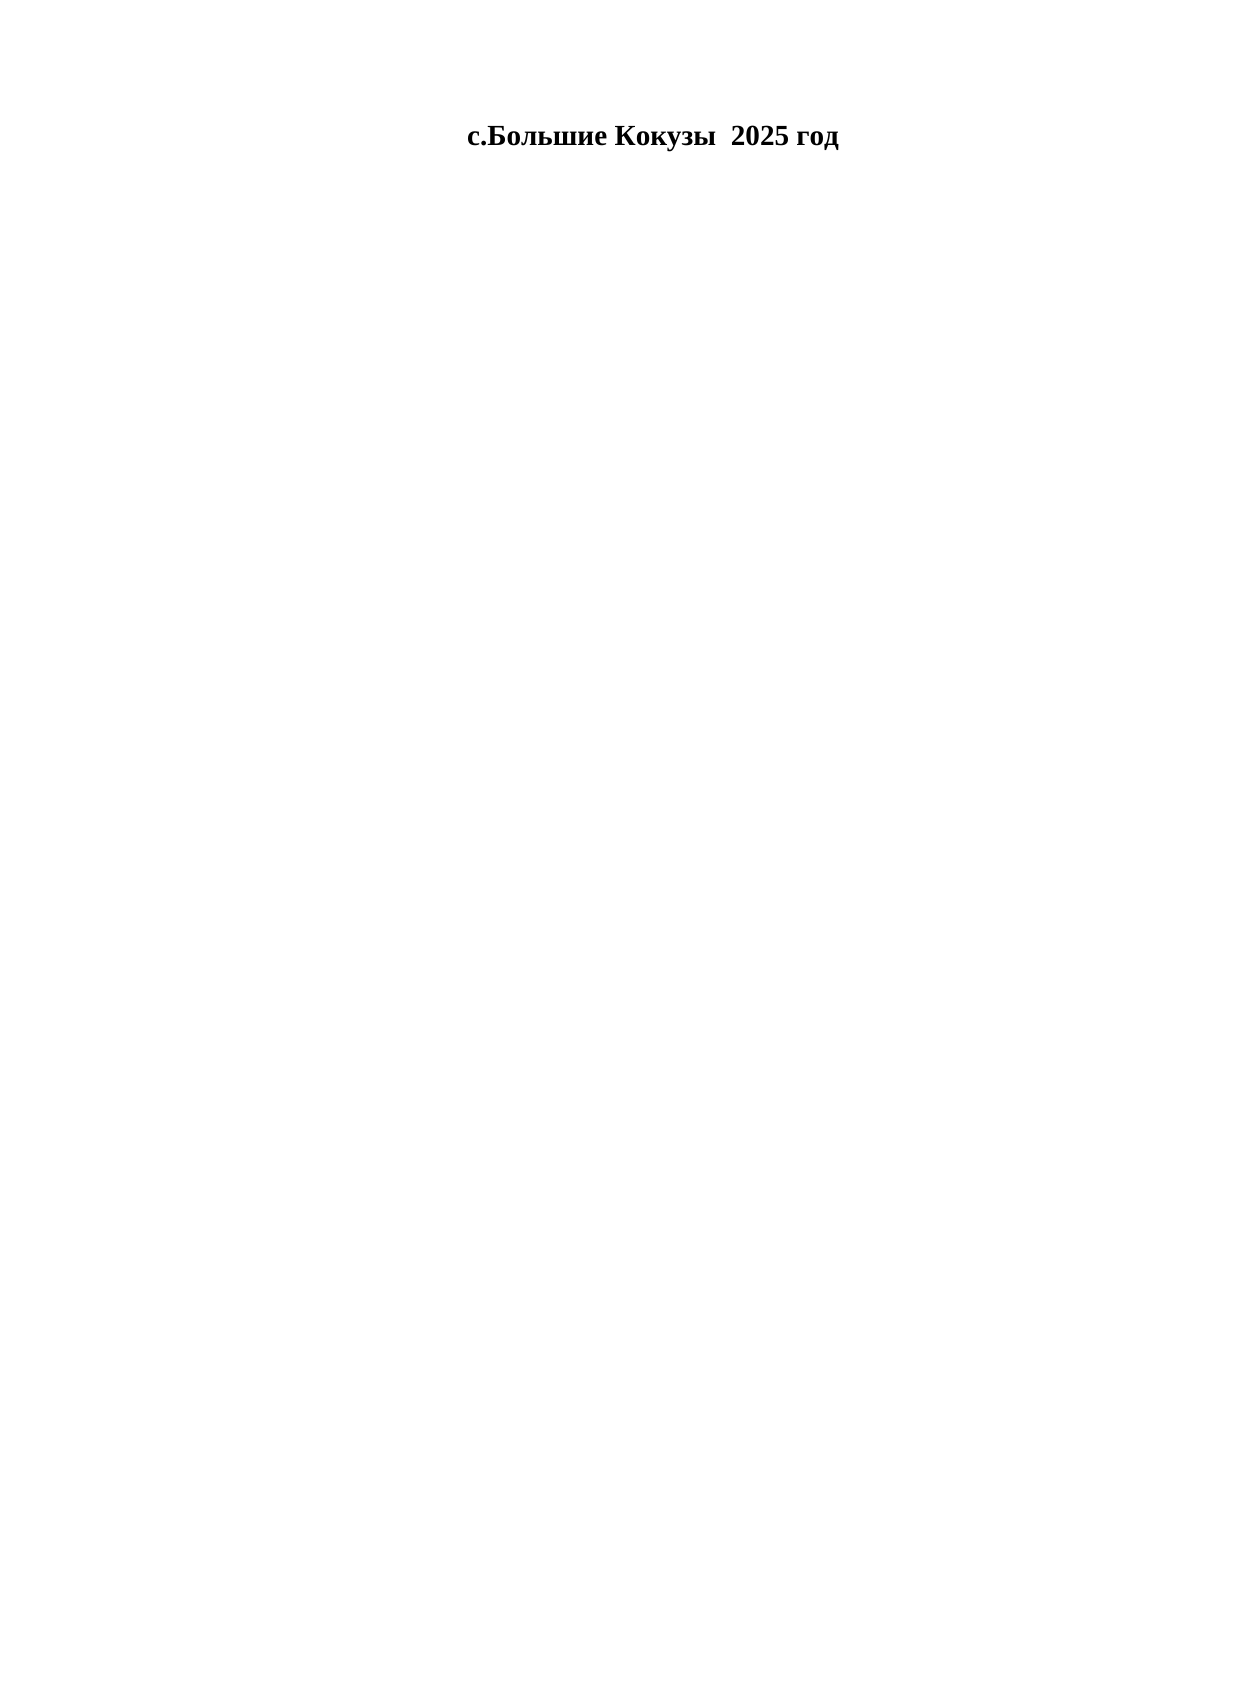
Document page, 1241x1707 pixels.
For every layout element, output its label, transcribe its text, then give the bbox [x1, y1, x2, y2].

text с.Большие Кокузы ‌ 2025 год ‌​ [177, 118, 1152, 190]
